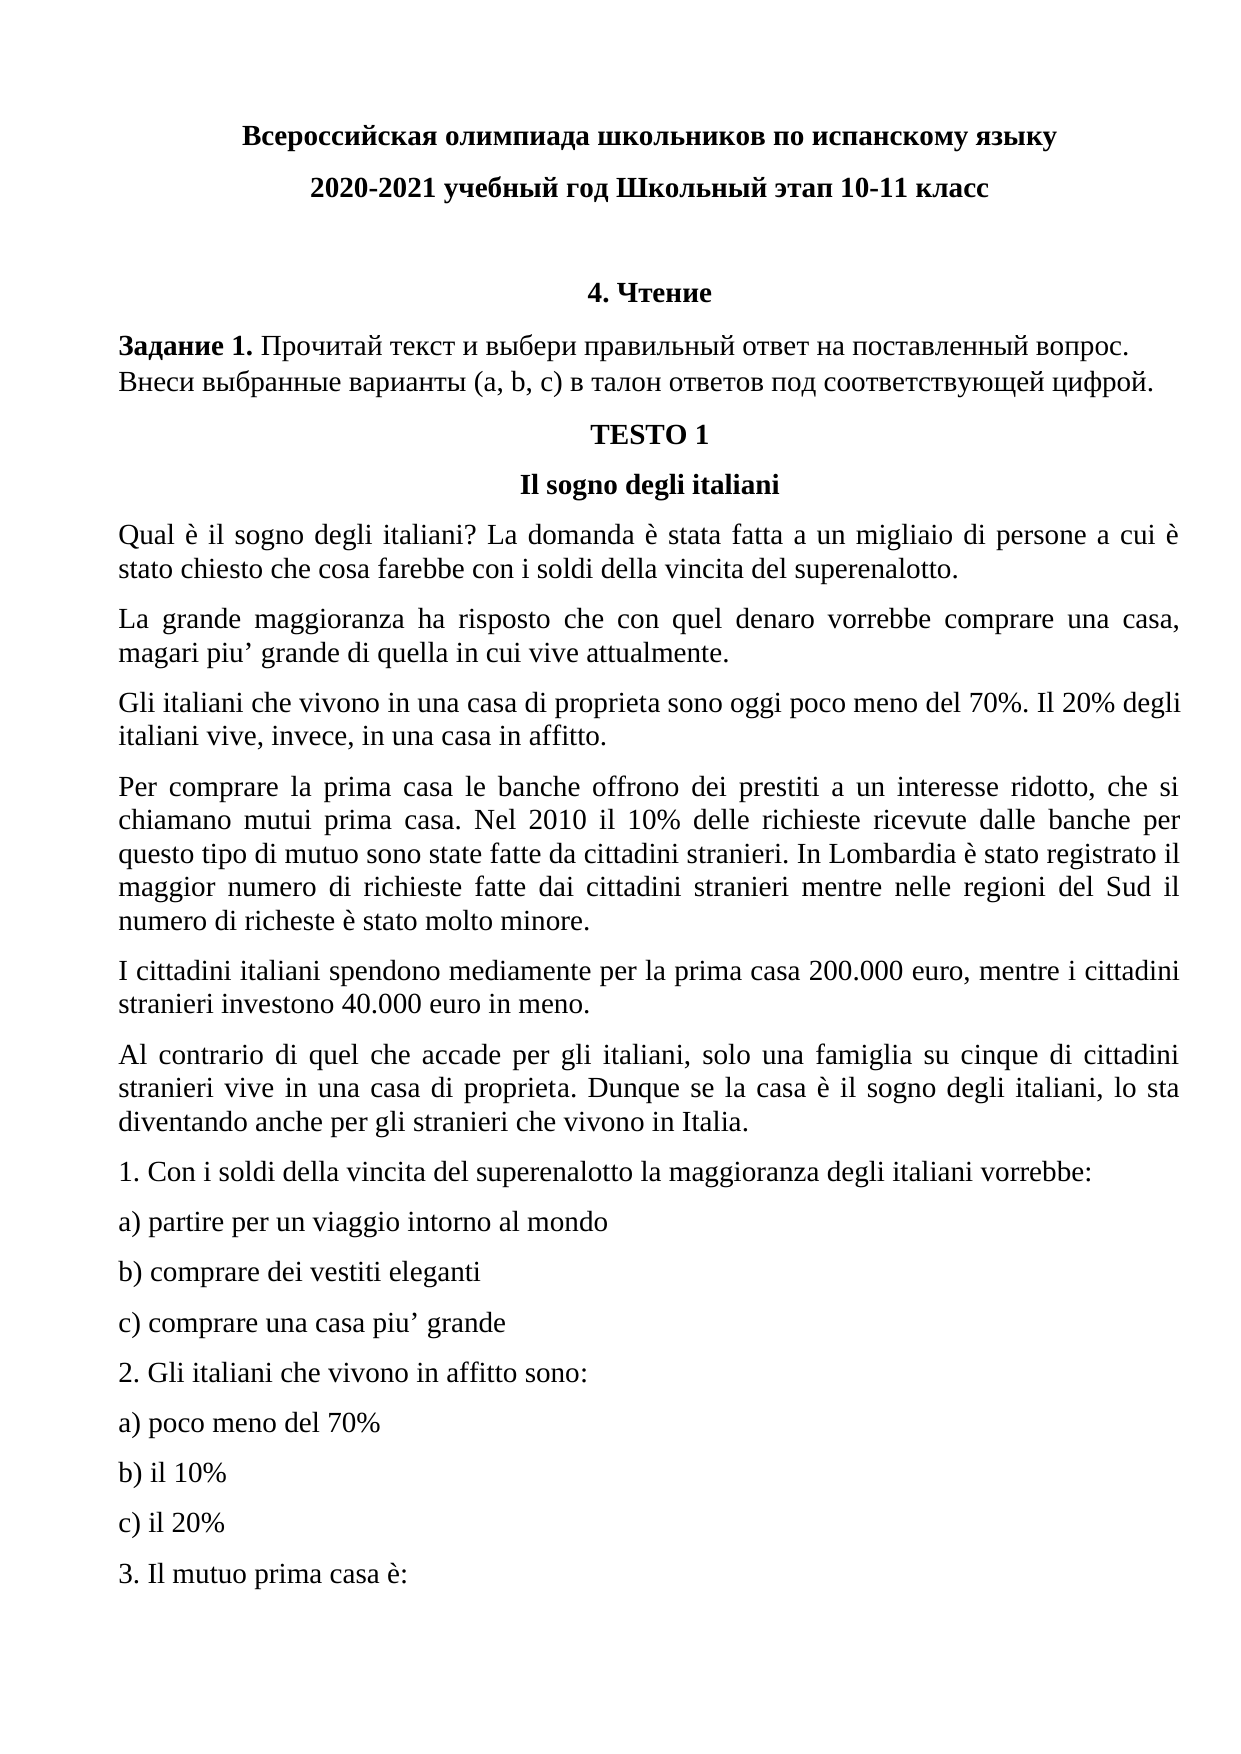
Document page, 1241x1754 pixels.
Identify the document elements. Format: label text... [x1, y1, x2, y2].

text Per comprare la prima casa le banche offrono dei prestiti a un interesse ridotto, che si chiamano mutui prima casa. Nel 2010 il 10% delle richieste ricevute dalle banche per questo tipo di mutuo sono state fatte da cittadini stranieri. In Lombardia è stato registrato il maggior numero di richieste fatte dai cittadini stranieri mentre nelle regioni del Sud il numero di richeste è stato molto minore. [118, 769, 1181, 936]
text Al contrario di quel che accade per gli italiani, solo una famiglia su cinque di cittadini stranieri vive in una casa di proprietа. Dunque se la casa è il sogno degli italiani, lo sta diventando anche per gli stranieri che vivono in Italia. [118, 1037, 1181, 1137]
text I cittadini italiani spendono mediamente per la prima casa 200.000 euro, mentre i cittadini stranieri investono 40.000 euro in meno. [118, 953, 1181, 1020]
text La grande maggioranza ha risposto che con quel denaro vorrebbe comprare una casa, magari piu’ grande di quella in cui vive attualmente. [118, 601, 1181, 668]
text 2. Gli italiani che vivono in affitto sono: [118, 1355, 1181, 1388]
text Всероссийская олимпиада школьников по испанскому языку [118, 118, 1181, 152]
text 2020-2021 учебный год Школьный этап 10-11 класс [118, 170, 1181, 204]
text 3. Il mutuo prima casa è: [118, 1556, 1181, 1589]
text Gli italiani che vivono in una casa di proprietа sono oggi poco meno del 70%. Il 20% degli italiani vive, invece, in una casa in affitto. [118, 685, 1181, 752]
text 4. Чтение [118, 275, 1181, 309]
text TESTO 1 [118, 417, 1181, 451]
text Задание 1. Прочитай текст и выбери правильный ответ на поставленный вопрос. Внеси выбранные варианты (a, b, c) в талон ответов под соответствующей цифрой. [118, 328, 1181, 398]
text b) comprare dei vestiti eleganti [118, 1254, 1181, 1288]
text a) partire per un viaggio intorno al mondo [118, 1204, 1181, 1238]
text b) il 10% [118, 1455, 1181, 1489]
text c) comprare una casa piu’ grande [118, 1305, 1181, 1338]
text Il sogno degli italiani [118, 467, 1181, 501]
text a) poco meno del 70% [118, 1405, 1181, 1439]
text c) il 20% [118, 1506, 1181, 1539]
text 1. Con i soldi della vincita del superenalotto la maggioranza degli italiani vorrebbe: [118, 1154, 1181, 1188]
text Qual è il sogno degli italiani? La domanda è stata fatta a un migliaio di persone a cui è stato chiesto che cosa farebbe con i soldi della vincita del superenalotto. [118, 517, 1181, 584]
